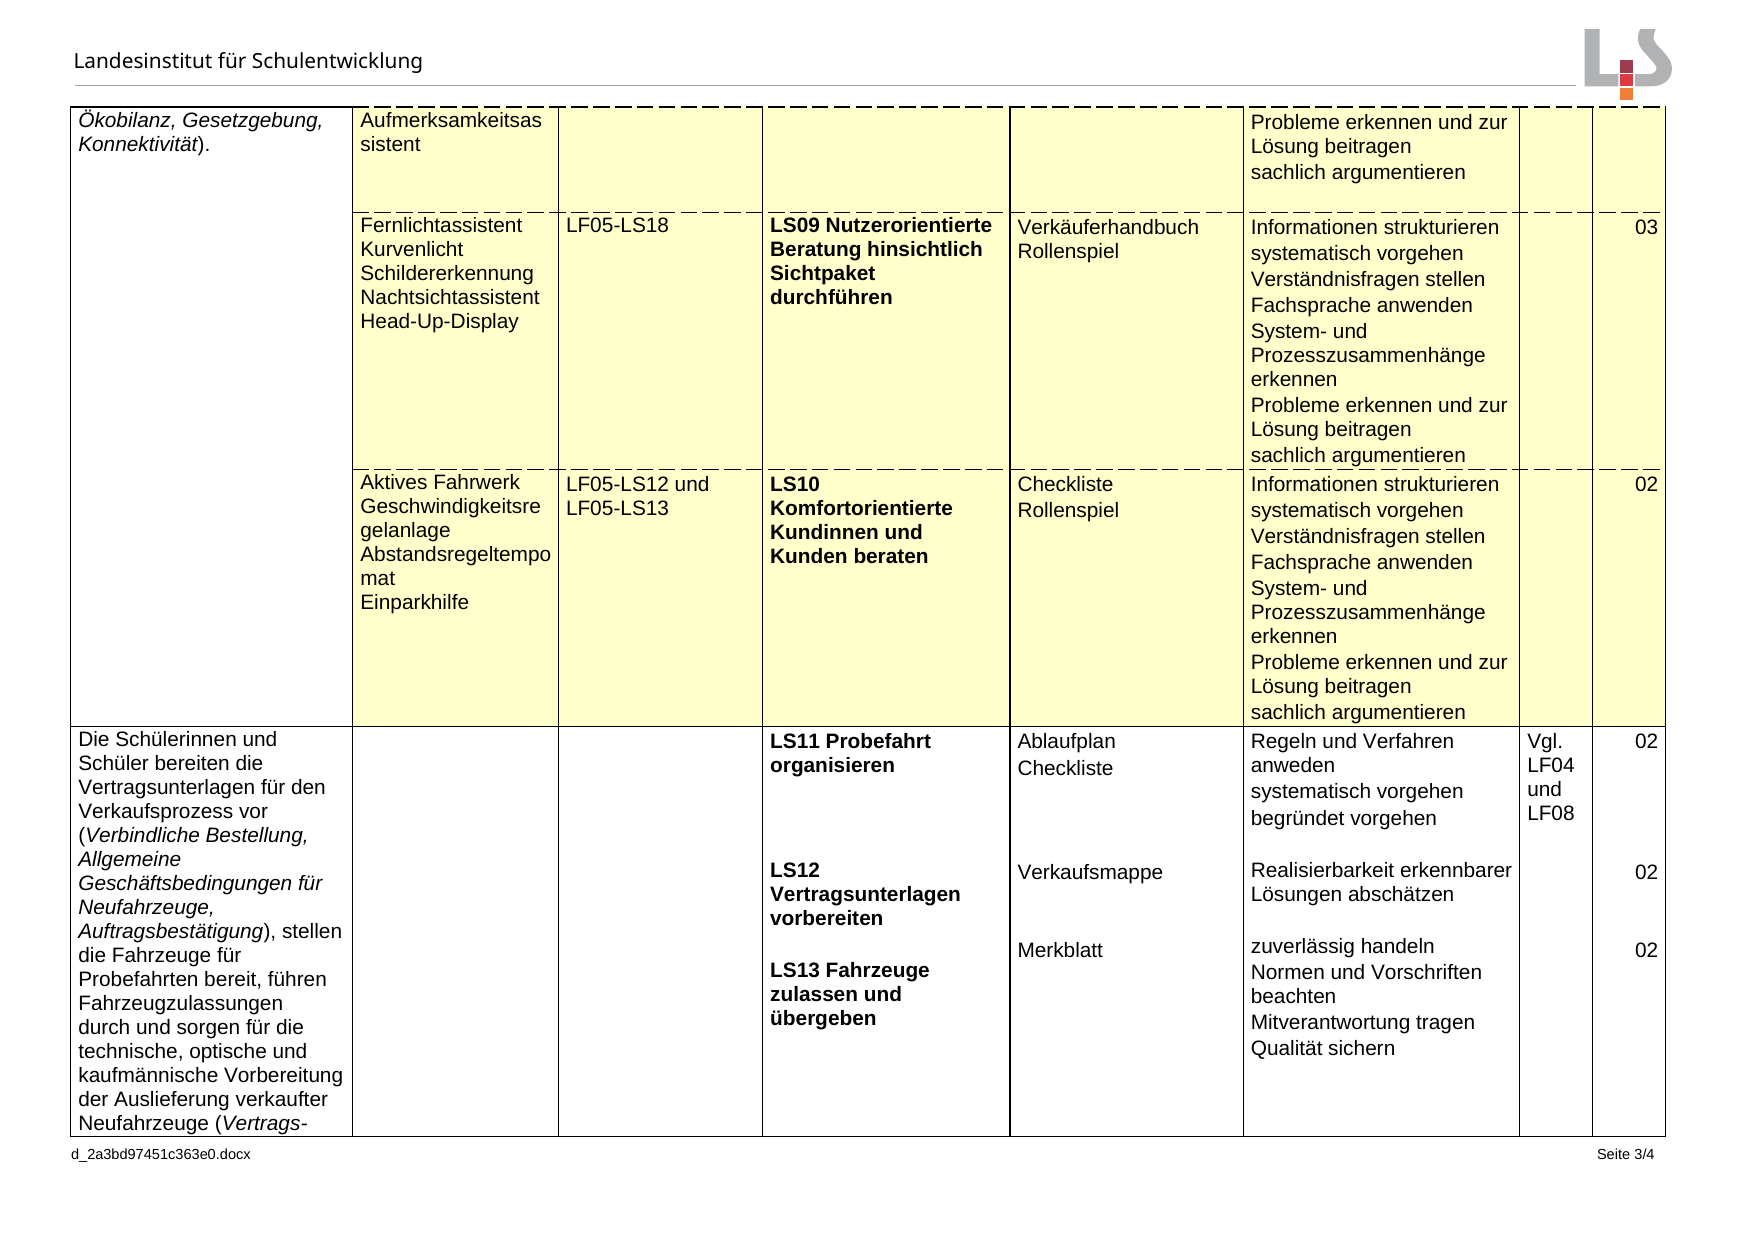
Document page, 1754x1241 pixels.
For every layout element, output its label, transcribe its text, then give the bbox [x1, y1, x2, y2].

table_cell Aktives Fahrwerk Geschwindigkeitsregelanlage Abstandsregeltempomat Einparkhilfe [353, 469, 558, 726]
table_cell [1520, 469, 1592, 726]
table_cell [763, 727, 1009, 1136]
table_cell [1244, 106, 1519, 212]
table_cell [1011, 727, 1243, 1136]
table_cell LF05-LS18 [559, 212, 762, 469]
table_cell Verkäuferhandbuch Rollenspiel [1011, 212, 1243, 469]
table_cell Fernlichtassistent Kurvenlicht Schildererkennung Nachtsichtassistent Head-Up-Display [353, 212, 558, 469]
table_cell [1520, 212, 1592, 469]
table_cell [353, 106, 558, 212]
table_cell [353, 727, 558, 1136]
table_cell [1520, 727, 1592, 1136]
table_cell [1011, 106, 1243, 212]
table_cell 02 [1593, 469, 1665, 726]
table_cell LS09 Nutzerorientierte Beratung hinsichtlich Sichtpaket durchführen [763, 212, 1009, 469]
table_cell LS10 Komfortorientierte Kundinnen und Kunden beraten [763, 469, 1009, 726]
table_cell Checkliste Rollenspiel [1011, 469, 1243, 726]
table_cell 02 02 02 02 03 [1593, 727, 1665, 1136]
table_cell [763, 106, 1009, 212]
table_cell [1244, 727, 1519, 1136]
table_cell LF05-LS12 und LF05-LS13 [559, 469, 762, 726]
table_cell [559, 727, 762, 1136]
table_cell 03 [1593, 212, 1665, 469]
table_cell [1520, 106, 1592, 212]
table_cell LF05-LS10 [559, 106, 762, 212]
table_cell 03 [1593, 106, 1665, 212]
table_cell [71, 727, 352, 1136]
